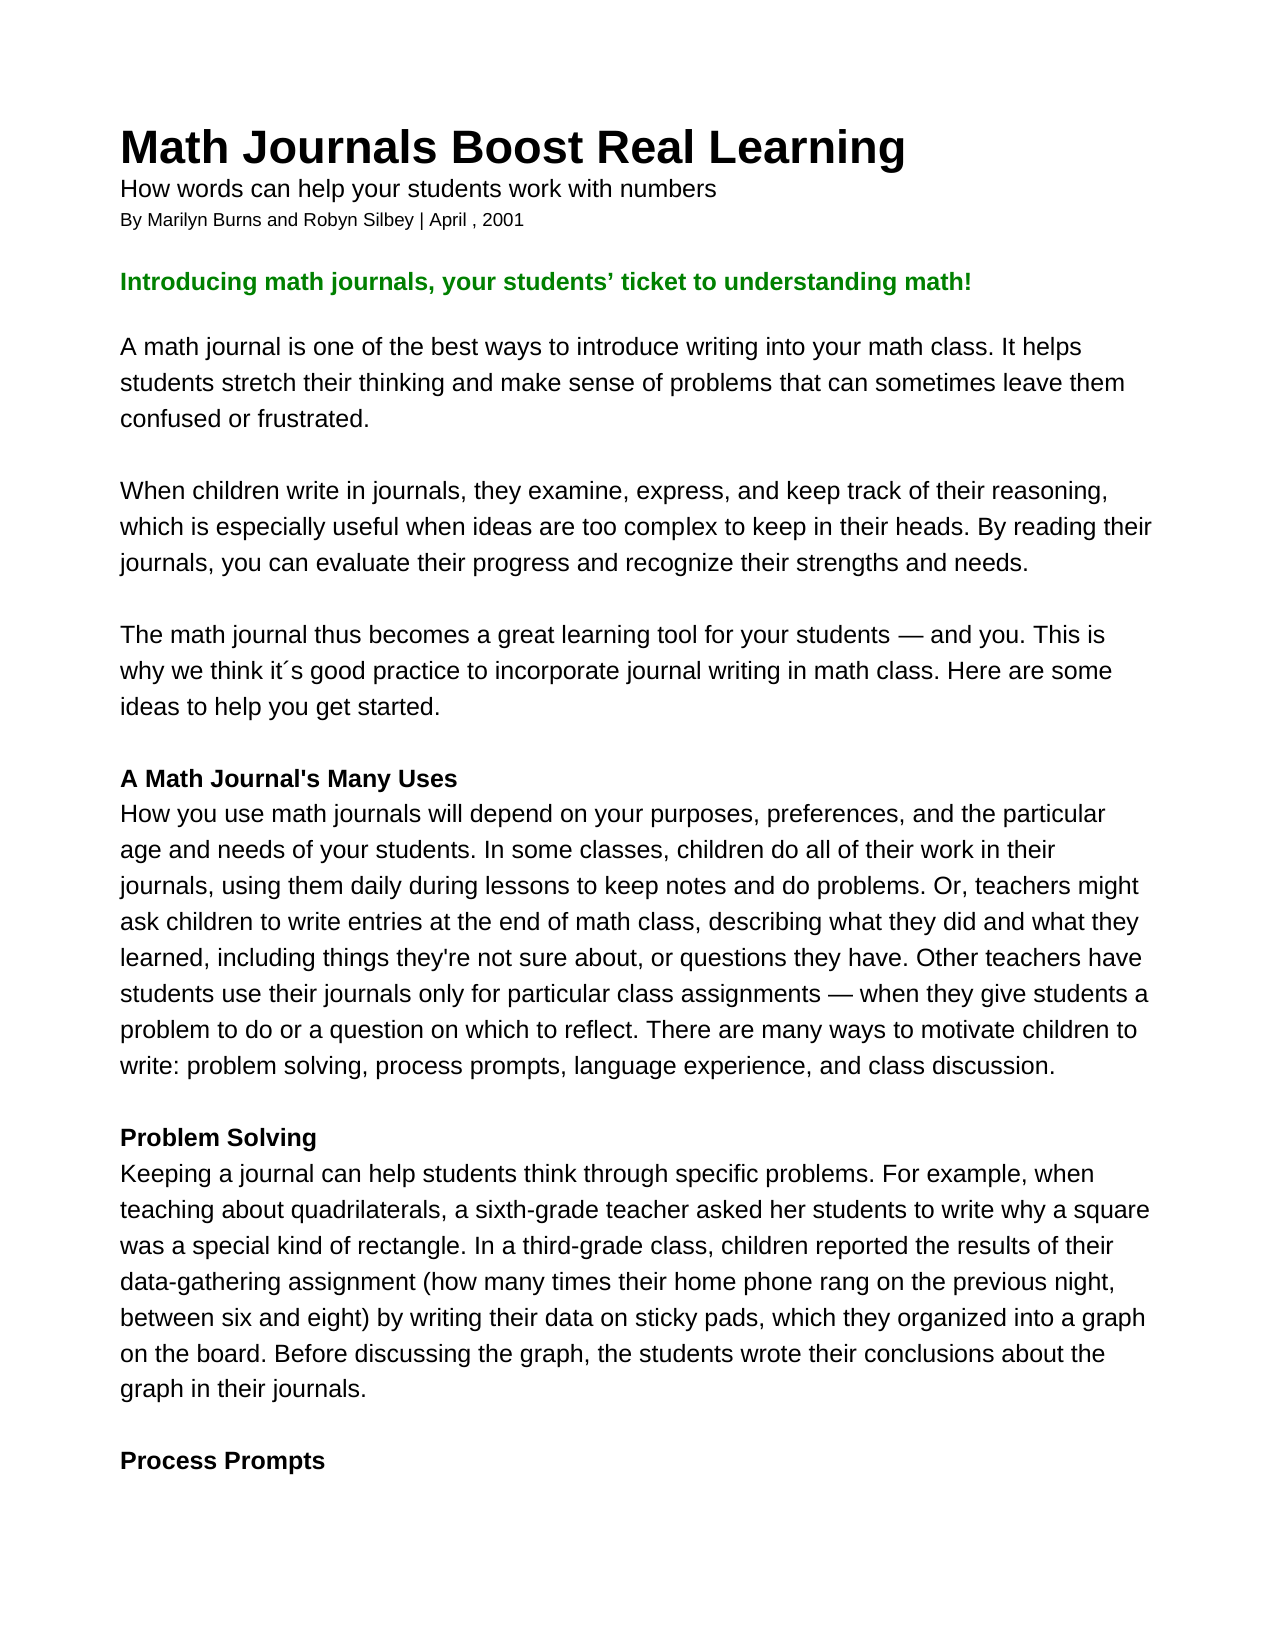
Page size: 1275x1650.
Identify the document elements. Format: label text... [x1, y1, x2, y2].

text A math journal is one of the best ways to introduce writing into your math class. It helps students stretch their thinking and make sense of problems that can sometimes leave them confused or frustrated. When children write in journals, they examine, express, and keep track of their reasoning, which is especially useful when ideas are too complex to keep in their heads. By reading their journals, you can evaluate their progress and recognize their strengths and needs. The math journal thus becomes a great learning tool for your students — and you. This is why we think it´s good practice to incorporate journal writing in math class. Here are some ideas to help you get started. [120, 325, 1155, 720]
text How you use math journals will depend on your purposes, preferences, and the particular age and needs of your students. In some classes, children do all of their work in their journals, using them daily during lessons to keep notes and do problems. Or, teachers might ask children to write entries at the end of math class, describing what they did and what they learned, including things they're not sure about, or questions they have. Other teachers have students use their journals only for particular class assignments — when they give students a problem to do or a question on which to reflect. There are many ways to motivate children to write: problem solving, process prompts, language experience, and class discussion. [120, 792, 1155, 1080]
text How words can help your students work with numbers [120, 174, 1155, 203]
text Math Journals Boost Real Learning [120, 120, 1155, 174]
text Keeping a journal can help students think through specific problems. For example, when teaching about quadrilaterals, a sixth-grade teacher asked her students to write why a square was a special kind of rectangle. In a third-grade class, children reported the results of their data-gathering assignment (how many times their home phone rang on the previous night, between six and eight) by writing their data on sticky pads, which they organized into a graph on the board. Before discussing the graph, the students wrote their conclusions about the graph in their journals. [120, 1152, 1155, 1403]
text Introducing math journals, your students’ ticket to understanding math! [120, 260, 1155, 296]
text A Math Journal's Many Uses [120, 756, 1155, 792]
text By Marilyn Burns and Robyn Silbey | April , 2001 [120, 203, 1155, 231]
text Problem Solving [120, 1116, 1155, 1152]
text Process Prompts [120, 1439, 1155, 1475]
